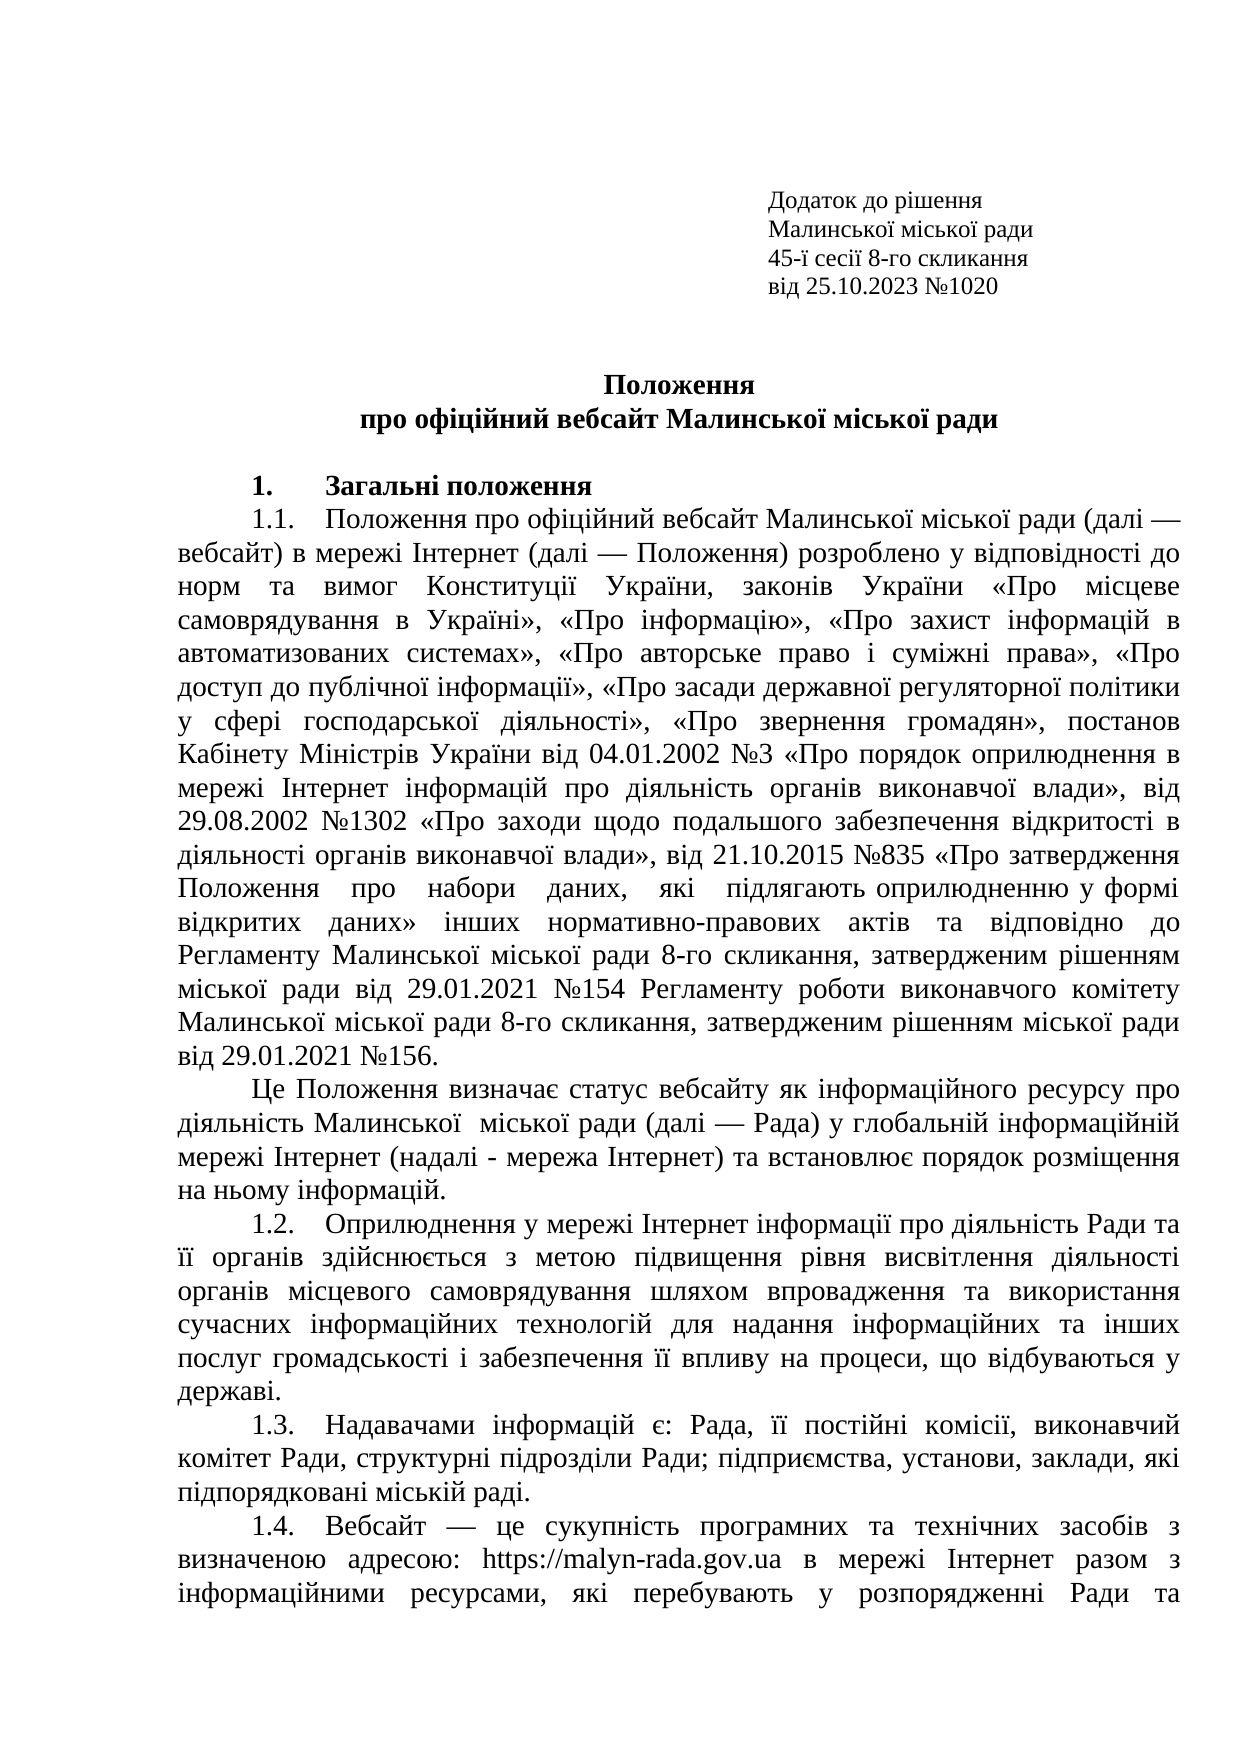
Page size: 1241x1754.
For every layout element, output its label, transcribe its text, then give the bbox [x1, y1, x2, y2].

text про офіційний вебсайт Малинської міської ради [177, 401, 1181, 434]
text Малинської міської ради [768, 214, 1181, 243]
text 1. Загальні положення [177, 468, 1181, 501]
text Положення [177, 367, 1181, 401]
text 45-ї сесії 8-го скликання [768, 243, 1181, 271]
text 1.3. Надавачами інформацій є: Рада, її постійні комісії, виконавчий комітет Ради, структурні підрозділи Ради; підприємства, установи, заклади, які підпорядковані міській раді. [177, 1407, 1181, 1508]
text Додаток до рішення [768, 185, 1181, 214]
text 1.2. Оприлюднення у мережі Інтернет інформації про діяльність Ради та її органів здійснюється з метою підвищення рівня висвітлення діяльності органів місцевого самоврядування шляхом впровадження та використання сучасних інформаційних технологій для надання інформаційних та інших послуг громадськості i забезпечення її впливу на процеси, що відбуваються у державі. [177, 1206, 1181, 1407]
text від 25.10.2023 №1020 [768, 271, 1181, 300]
text 1.1. Положення про офіційний вебсайт Малинської міської ради (далі — вебсайт) в мережі Інтернет (далі — Положення) розроблено у відповідності до норм та вимог Конституції України, законів України «Про місцеве самоврядування в Україні», «Про інформацію», «Про захист інформацій в автоматизованих системах», «Про авторське право i суміжні права», «Про доступ до публічної інформації», «Про засади державної регуляторної політики у сфері господарської діяльності», «Про звернення громадян», постанов Кабінету Міністрів України від 04.01.2002 №3 «Про порядок оприлюднення в мережі Інтернет інформацій про діяльність органів виконавчої влади», від 29.08.2002 №1302 «Про заходи щодо подальшого забезпечення відкритості в діяльності органів виконавчої влади», від 21.10.2015 №835 «Про затвердження Положення про набори даних, які підлягають оприлюдненню у формі відкритих даних» інших нормативно-правових актів та відповідно до Регламенту Малинської міської ради 8-го скликання, затвердженим рішенням міської ради від 29.01.2021 №154 Регламенту роботи виконавчого комітету Малинської міської ради 8-го скликання, затвердженим рішенням міської ради від 29.01.2021 №156. [177, 501, 1181, 1072]
text Це Положення визначає статус вебсайту як інформаційного pecypcy про діяльність Малинської міської ради (далі — Рада) у глобальній інформаційній мережі Інтернет (надалі - мережа Інтернет) та встановлює порядок розміщення на ньому інформацій. [177, 1072, 1181, 1206]
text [177, 1508, 1181, 1608]
